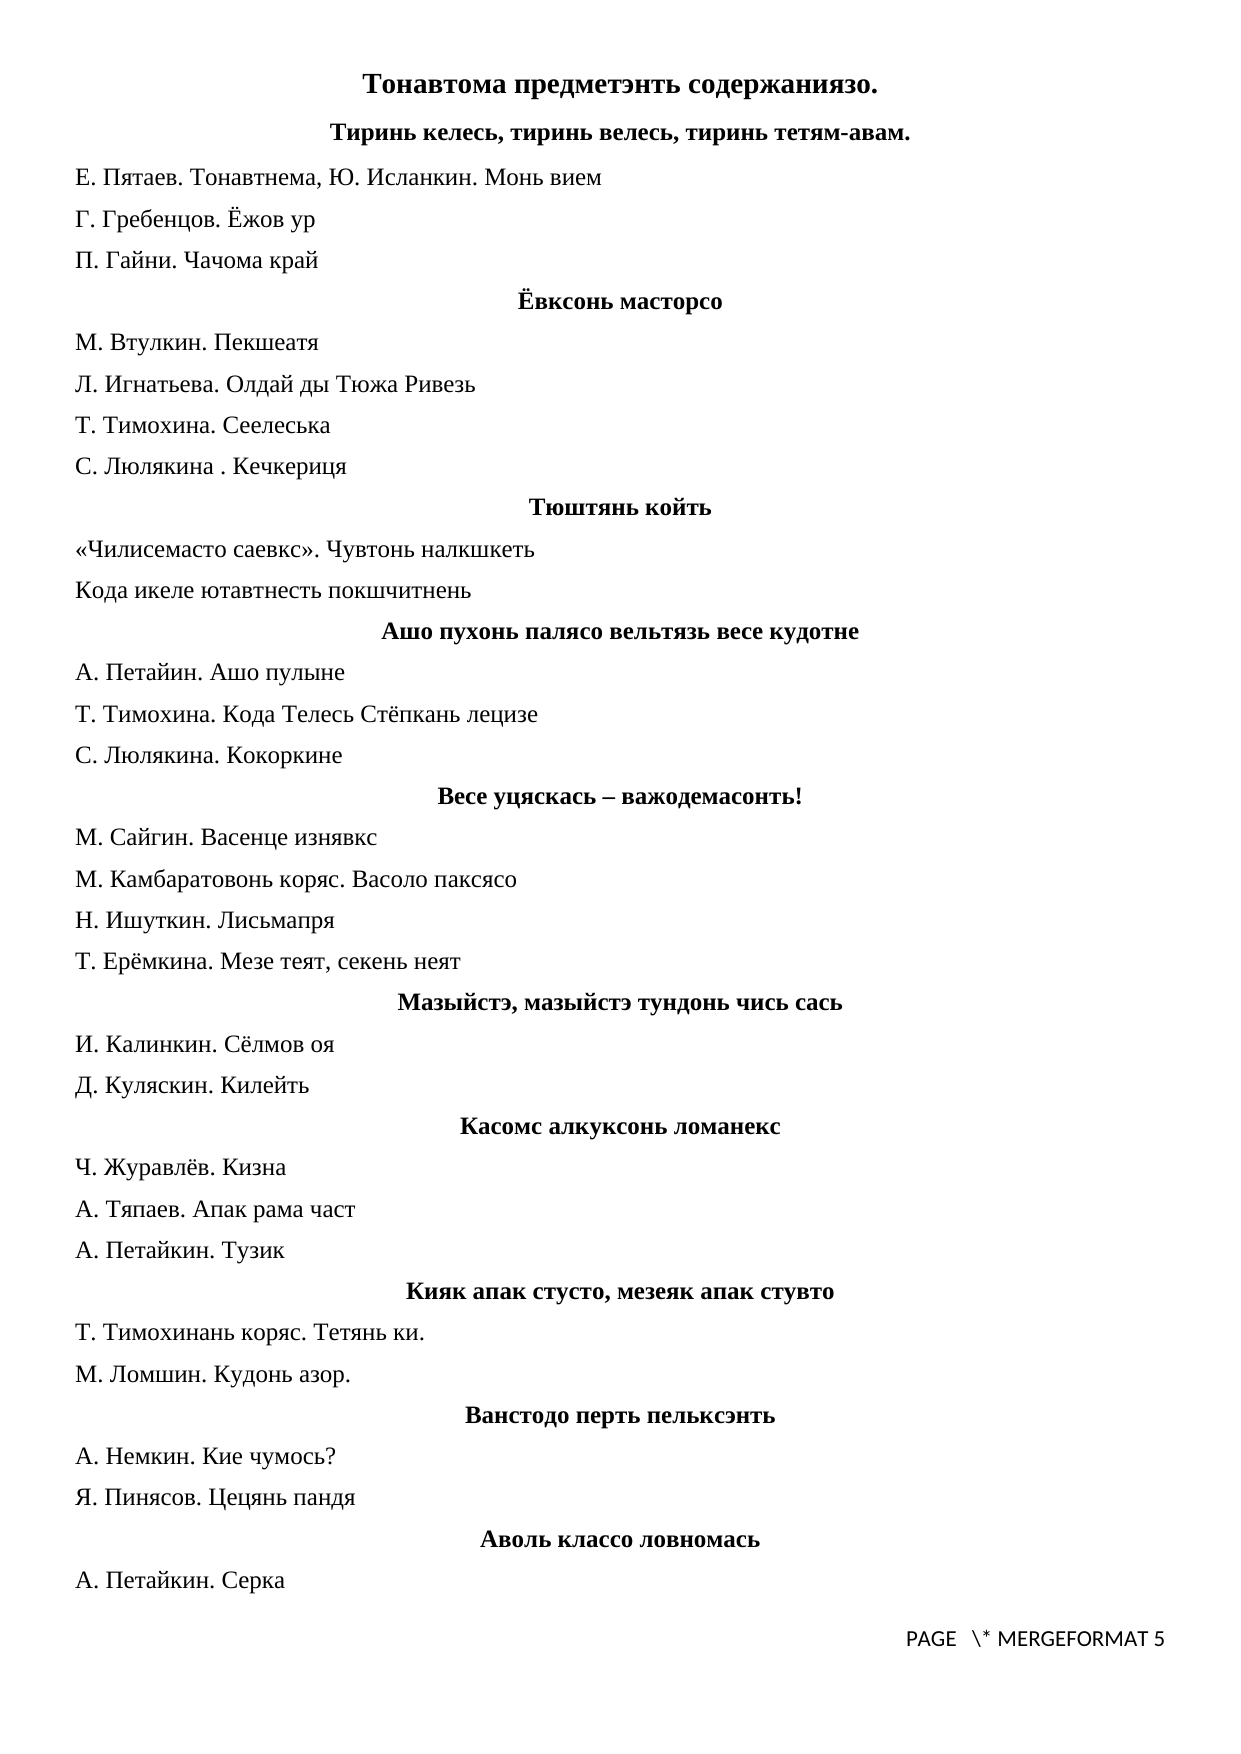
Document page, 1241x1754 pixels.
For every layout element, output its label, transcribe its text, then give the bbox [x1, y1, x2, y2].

text Д. Куляскин. Килейть [75, 1070, 1165, 1099]
text Т. Ерёмкина. Мезе теят, секень неят [75, 946, 1165, 975]
text А. Немкин. Кие чумось? [75, 1441, 1165, 1470]
text Тюштянь койть [75, 492, 1165, 521]
text И. Калинкин. Сёлмов оя [75, 1029, 1165, 1057]
text М. Ломшин. Кудонь азор. [75, 1359, 1165, 1387]
text Ёвксонь масторсо [75, 286, 1165, 315]
text С. Люлякина . Кечкериця [75, 451, 1165, 480]
text Ашо пухонь палясо вельтязь весе кудотне [75, 616, 1165, 645]
text Е. Пятаев. Тонавтнема, Ю. Исланкин. Монь вием [75, 162, 1165, 191]
text А. Петайкин. Серка [75, 1565, 1165, 1594]
text Кода икеле ютавтнесть покшчитнень [75, 575, 1165, 604]
text Т. Тимохина. Сеелеська [75, 410, 1165, 439]
text Г. Гребенцов. Ёжов ур [75, 204, 1165, 232]
text Н. Ишуткин. Лисьмапря [75, 905, 1165, 934]
text Касомс алкуксонь ломанекс [75, 1111, 1165, 1140]
text «Чилисемасто саевкс». Чувтонь налкшкеть [75, 534, 1165, 562]
text А. Петайкин. Тузик [75, 1235, 1165, 1264]
text Я. Пинясов. Цецянь пандя [75, 1482, 1165, 1511]
text Л. Игнатьева. Олдай ды Тюжа Ривезь [75, 369, 1165, 397]
text Тонавтома предметэнть содержаниязо. [75, 66, 1165, 99]
text Мазыйстэ, мазыйстэ тундонь чись сась [75, 987, 1165, 1016]
text Аволь классо ловномась [75, 1524, 1165, 1552]
text Весе уцяскась – важодемасонть! [75, 781, 1165, 810]
text С. Люлякина. Кокоркине [75, 740, 1165, 769]
text М. Сайгин. Васенце изнявкс [75, 822, 1165, 851]
text Кияк апак стусто, мезеяк апак стувто [75, 1276, 1165, 1305]
text А. Тяпаев. Апак рама част [75, 1194, 1165, 1222]
text М. Камбаратовонь коряс. Васоло паксясо [75, 864, 1165, 892]
text Т. Тимохинань коряс. Тетянь ки. [75, 1317, 1165, 1346]
text Ч. Журавлёв. Кизна [75, 1152, 1165, 1181]
text Ванстодо перть пельксэнть [75, 1400, 1165, 1429]
text Т. Тимохина. Кода Телесь Стёпкань лецизе [75, 699, 1165, 727]
text Тиринь келесь, тиринь велесь, тиринь тетям-авам. [75, 117, 1165, 146]
text А. Петайин. Ашо пулыне [75, 657, 1165, 686]
text П. Гайни. Чачома край [75, 245, 1165, 274]
text М. Втулкин. Пекшеатя [75, 327, 1165, 356]
